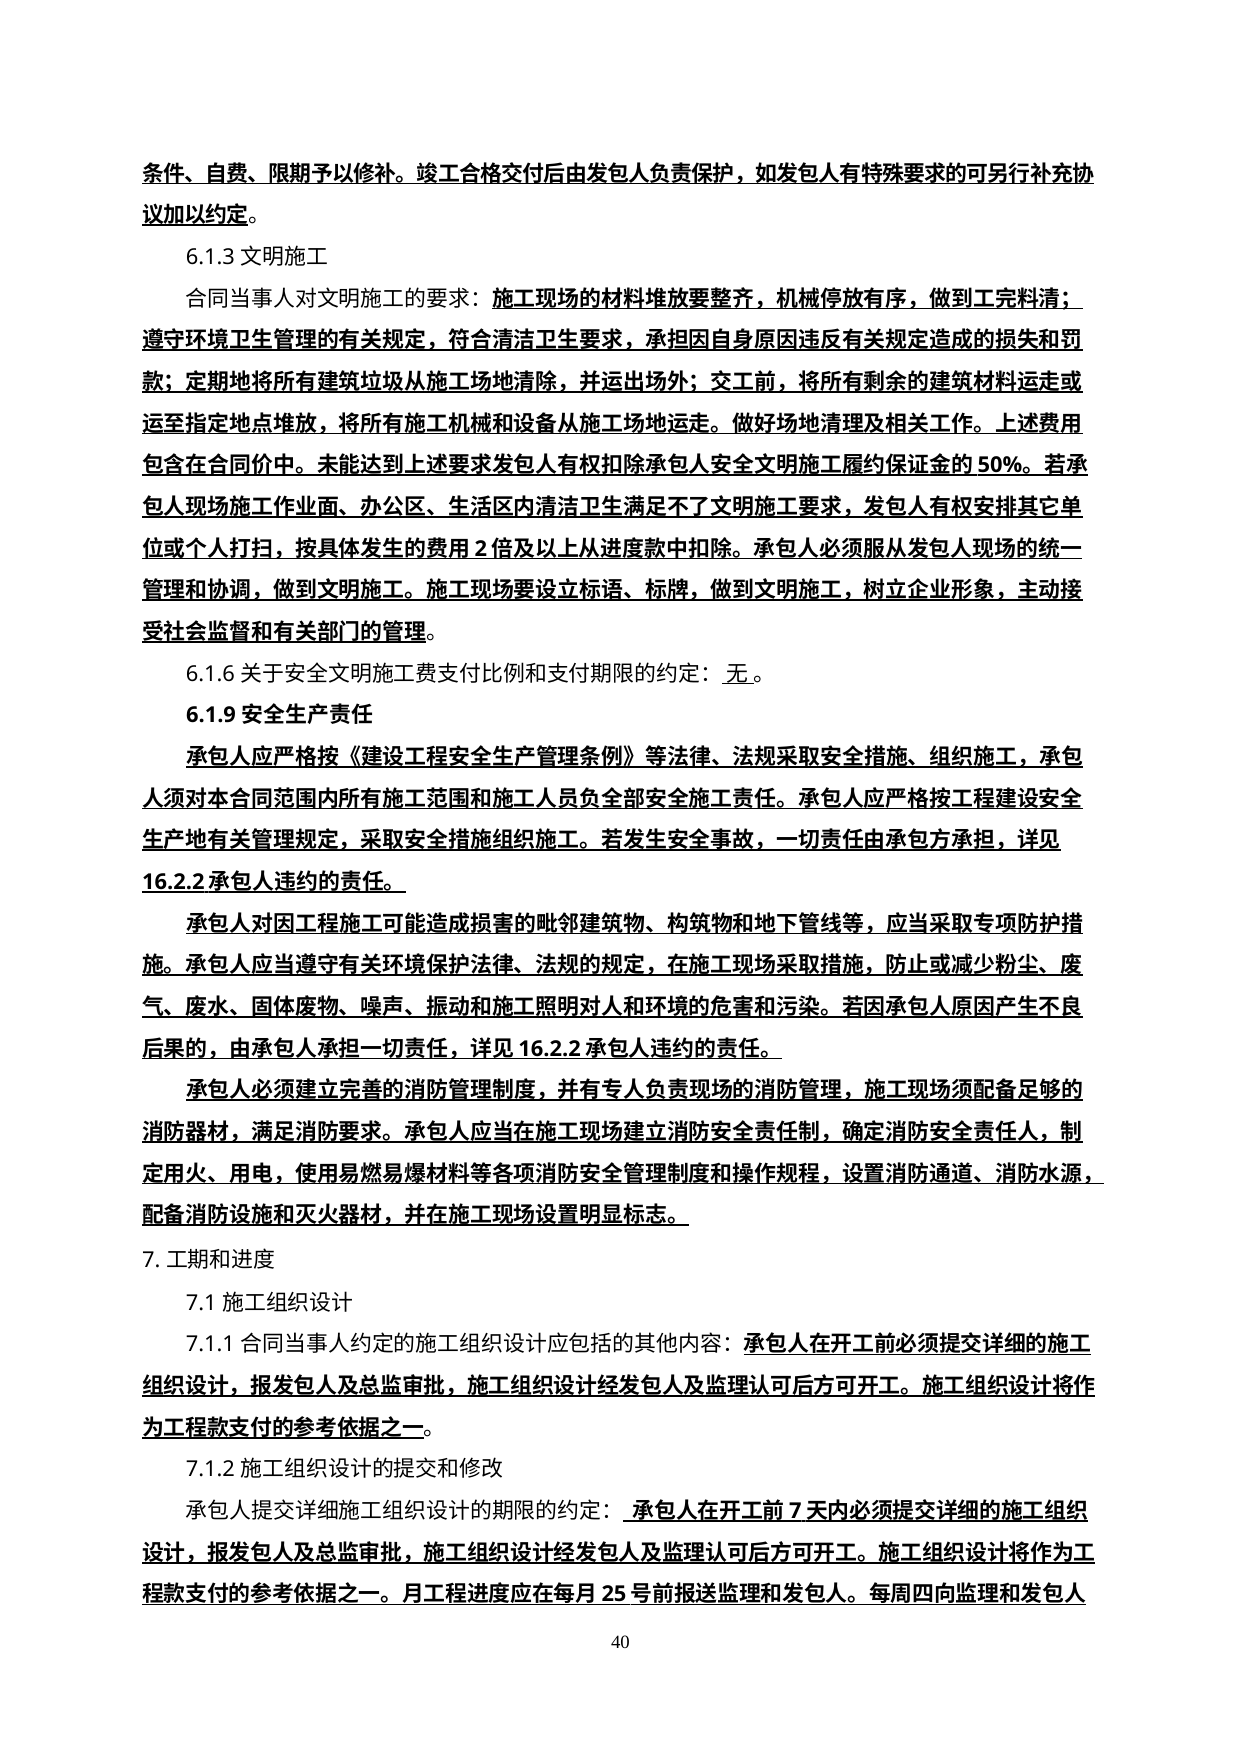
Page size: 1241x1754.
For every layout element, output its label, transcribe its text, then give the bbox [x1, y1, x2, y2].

text 7. 工期和进度 [142, 1231, 1098, 1277]
text 合同当事人对文明施工的要求：施工现场的材料堆放要整齐，机械停放有序，做到工完料清；遵守环境卫生管理的有关规定，符合清洁卫生要求，承担因自身原因违反有关规定造成的损失和罚款；定期地将所有建筑垃圾从施工场地清除，并运出场外；交工前，将所有剩余的建筑材料运走或运至指定地点堆放，将所有施工机械和设备从施工场地运走。做好场地清理及相关工作。上述费用包含在合同价中。未能达到上述要求发包人有权扣除承包人安全文明施工履约保证金的50%。若承包人现场施工作业面、办公区、生活区内清洁卫生满足不了文明施工要求，发包人有权安排其它单位或个人打扫，按具体发生的费用2倍及以上从进度款中扣除。承包人必须服从发包人现场的统一管理和协调，做到文明施工。施工现场要设立标语、标牌，做到文明施工，树立企业形象，主动接受社会监督和有关部门的管理。 [142, 273, 1098, 648]
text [142, 148, 1098, 231]
text 承包人必须建立完善的消防管理制度，并有专人负责现场的消防管理，施工现场须配备足够的消防器材，满足消防要求。承包人应当在施工现场建立消防安全责任制，确定消防安全责任人，制定用火、用电，使用易燃易爆材料等各项消防安全管理制度和操作规程，设置消防通道、消防水源，配备消防设施和灭火器材，并在施工现场设置明显标志。 [142, 1064, 1098, 1183]
text 7.1.2 施工组织设计的提交和修改 [142, 1443, 1098, 1485]
text 承包人必须建立完善的消防管理制度，并有专人负责现场的消防管理，施工现场须配备足够的消防器材，满足消防要求。承包人应当在施工现场建立消防安全责任制，确定消防安全责任人，制定用火、用电，使用易燃易爆材料等各项消防安全管理制度和操作规程，设置消防通道、消防水源，配备消防设施和灭火器材，并在施工现场设置明显标志。 [142, 1184, 1098, 1231]
text 6.1.6 关于安全文明施工费支付比例和支付期限的约定： 无 。 [142, 648, 1098, 689]
text 6.1.9 安全生产责任 [142, 689, 1098, 731]
text 承包人应严格按《建设工程安全生产管理条例》等法律、法规采取安全措施、组织施工，承包人须对本合同范围内所有施工范围和施工人员负全部安全施工责任。承包人应严格按工程建设安全生产地有关管理规定，采取安全措施组织施工。若发生安全事故，一切责任由承包方承担，详见16.2.2承包人违约的责任。 [142, 731, 1098, 898]
text 承包人对因工程施工可能造成损害的毗邻建筑物、构筑物和地下管线等，应当采取专项防护措施。承包人应当遵守有关环境保护法律、法规的规定，在施工现场采取措施，防止或减少粉尘、废气、废水、固体废物、噪声、振动和施工照明对人和环境的危害和污染。若因承包人原因产生不良后果的，由承包人承担一切责任，详见16.2.2承包人违约的责任。 [142, 898, 1098, 1064]
text 6.1.3 文明施工 [142, 231, 1098, 273]
text 7.1.1 合同当事人约定的施工组织设计应包括的其他内容：承包人在开工前必须提交详细的施工组织设计，报发包人及总监审批，施工组织设计经发包人及监理认可后方可开工。施工组织设计将作为工程款支付的参考依据之一。 [142, 1318, 1098, 1443]
text 7.1 施工组织设计 [142, 1277, 1098, 1318]
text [142, 1485, 1098, 1610]
